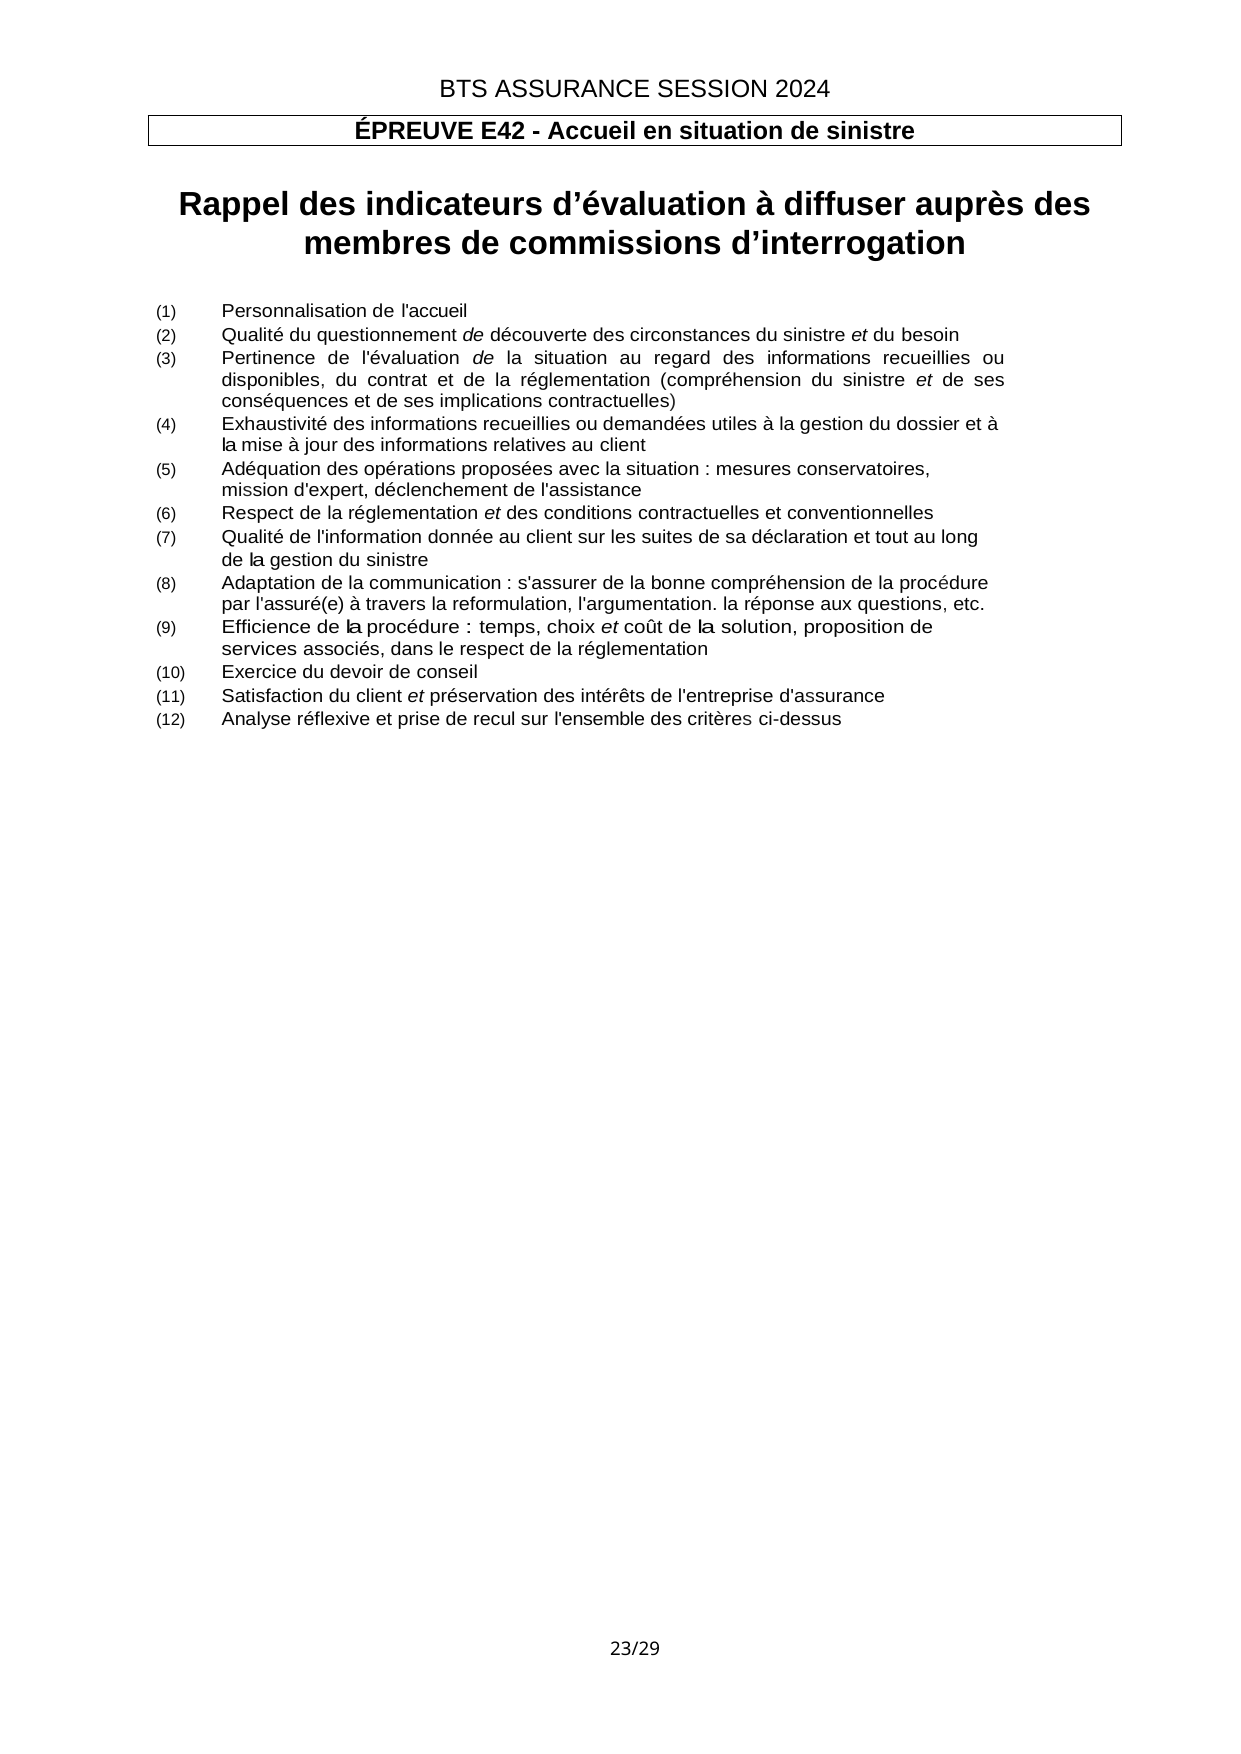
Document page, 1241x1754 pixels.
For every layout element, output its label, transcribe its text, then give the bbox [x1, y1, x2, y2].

list Satisfaction du client et préservation des intérêts de l'entreprise d'assurance [156, 684, 1122, 706]
list Adaptation de la communication : s'assurer de la bonne compréhension de la procédure par l'assuré(e) à travers la reformulation, l'argumentation. la réponse aux questions, etc. [156, 573, 1001, 614]
list Qualité du questionnement de découverte des circonstances du sinistre et du besoin [156, 323, 1122, 345]
text Rappel des indicateurs d’évaluation à diffuser auprès des membres de commissions d’interrogation [148, 184, 1122, 261]
list Exercice du devoir de conseil [156, 661, 1122, 682]
list Personnalisation de l'accueil [156, 300, 1122, 321]
list Qualité de l'information donnée au client sur les suites de sa déclaration et tout au long de la gestion du sinistre [156, 526, 1001, 571]
list Respect de la réglementation et des conditions contractuelles et conventionnelles [156, 502, 1122, 523]
list Exhaustivité des informations recueillies ou demandées utiles à la gestion du dossier et à la mise à jour des informations relatives au client [156, 413, 1000, 456]
list Adéquation des opérations proposées avec la situation : mesures conservatoires, mission d'expert, déclenchement de l'assistance [156, 457, 1001, 500]
table_header ÉPREUVE E42 - Accueil en situation de sinistre [149, 116, 1121, 145]
list Analyse réflexive et prise de recul sur l'ensemble des critères ci-dessus [156, 708, 1122, 730]
list Efficience de la procédure : temps, choix et coût de la solution, proposition de services associés, dans le respect de la réglementation [156, 616, 1000, 659]
list Pertinence de l'évaluation de la situation au regard des informations recueillies ou disponibles, du contrat et de la réglementation (compréhension du sinistre et de ses conséquences et de ses implications contractuelles) [156, 347, 1004, 412]
